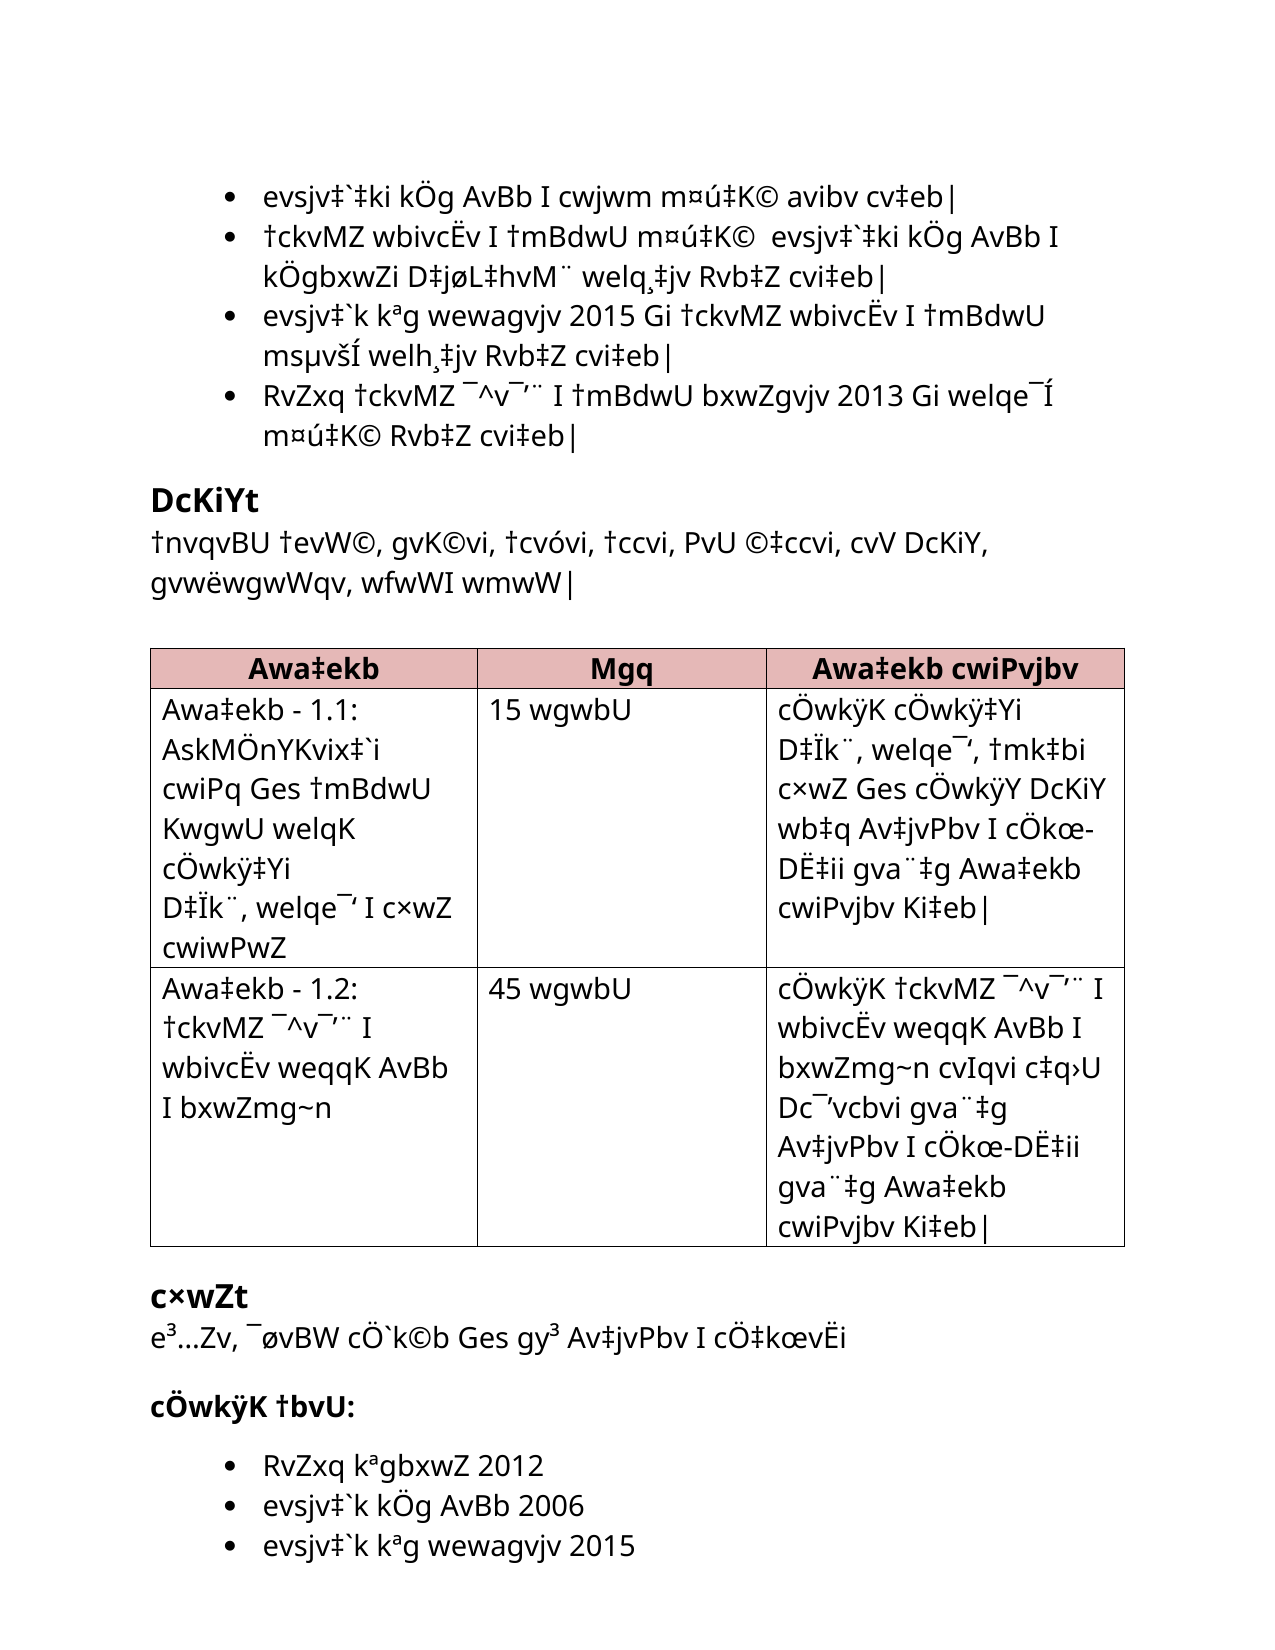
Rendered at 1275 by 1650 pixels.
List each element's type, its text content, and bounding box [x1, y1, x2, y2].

list RvZxq kªgbxwZ 2012 [225, 1446, 1125, 1485]
text †nvqvBU †evW©, gvK©vi, †cvóvi, †ccvi, PvU ©‡ccvi, cvV DcKiY, gvwëwgwWqv, wfwWI wmwW| [150, 523, 1125, 602]
table_header Awa‡ekb [151, 649, 477, 688]
table_header Mgq [478, 649, 766, 688]
table_cell Awa‡ekb - 1.1: AskMÖnYKvix‡`i cwiPq Ges †mBdwU KwgwU welqK cÖwkÿ‡Yi D‡Ïk¨, welqe¯‘ I c×wZ cwiwPwZ [151, 689, 477, 967]
list evsjv‡`‡ki kÖg AvBb I cwjwm m¤ú‡K© avibv cv‡eb| [225, 177, 1125, 216]
text DcKiYt [150, 477, 1125, 523]
table_header Awa‡ekb cwiPvjbv [767, 649, 1124, 688]
table_cell cÖwkÿK †ckvMZ ¯^v¯’¨ I wbivcËv weqqK AvBb I bxwZmg~n cvIqvi c‡q›U Dc¯’vcbvi gva¨‡g Av‡jvPbv I cÖkœ-DË‡ii gva¨‡g Awa‡ekb cwiPvjbv Ki‡eb| [767, 968, 1124, 1246]
text c×wZt [150, 1272, 1125, 1318]
text e³…Zv, ¯øvBW cÖ`k©b Ges gy³ Av‡jvPbv I cÖ‡kœvËi [150, 1318, 1125, 1357]
table_cell Awa‡ekb - 1.2: †ckvMZ ¯^v¯’¨ I wbivcËv weqqK AvBb I bxwZmg~n [151, 968, 477, 1246]
list †ckvMZ wbivcËv I †mBdwU m¤ú‡K© evsjv‡`‡ki kÖg AvBb I kÖgbxwZi D‡jøL‡hvM¨ welq¸‡jv Rvb‡Z cvi‡eb| [225, 216, 1125, 296]
text cÖwkÿK †bvU: [150, 1386, 1125, 1426]
list evsjv‡`k kÖg AvBb 2006 [225, 1485, 1125, 1525]
list RvZxq †ckvMZ ¯^v¯’¨ I †mBdwU bxwZgvjv 2013 Gi welqe¯Í m¤ú‡K© Rvb‡Z cvi‡eb| [225, 375, 1125, 454]
table_cell cÖwkÿK cÖwkÿ‡Yi D‡Ïk¨, welqe¯‘, †mk‡bi c×wZ Ges cÖwkÿY DcKiY wb‡q Av‡jvPbv I cÖkœ-DË‡ii gva¨‡g Awa‡ekb cwiPvjbv Ki‡eb| [767, 689, 1124, 967]
list evsjv‡`k kªg wewagvjv 2015 [225, 1525, 1125, 1564]
table_cell 15 wgwbU [478, 689, 766, 967]
table_cell 45 wgwbU [478, 968, 766, 1246]
list evsjv‡`k kªg wewagvjv 2015 Gi †ckvMZ wbivcËv I †mBdwU msµvšÍ welh¸‡jv Rvb‡Z cvi‡eb| [225, 296, 1125, 375]
